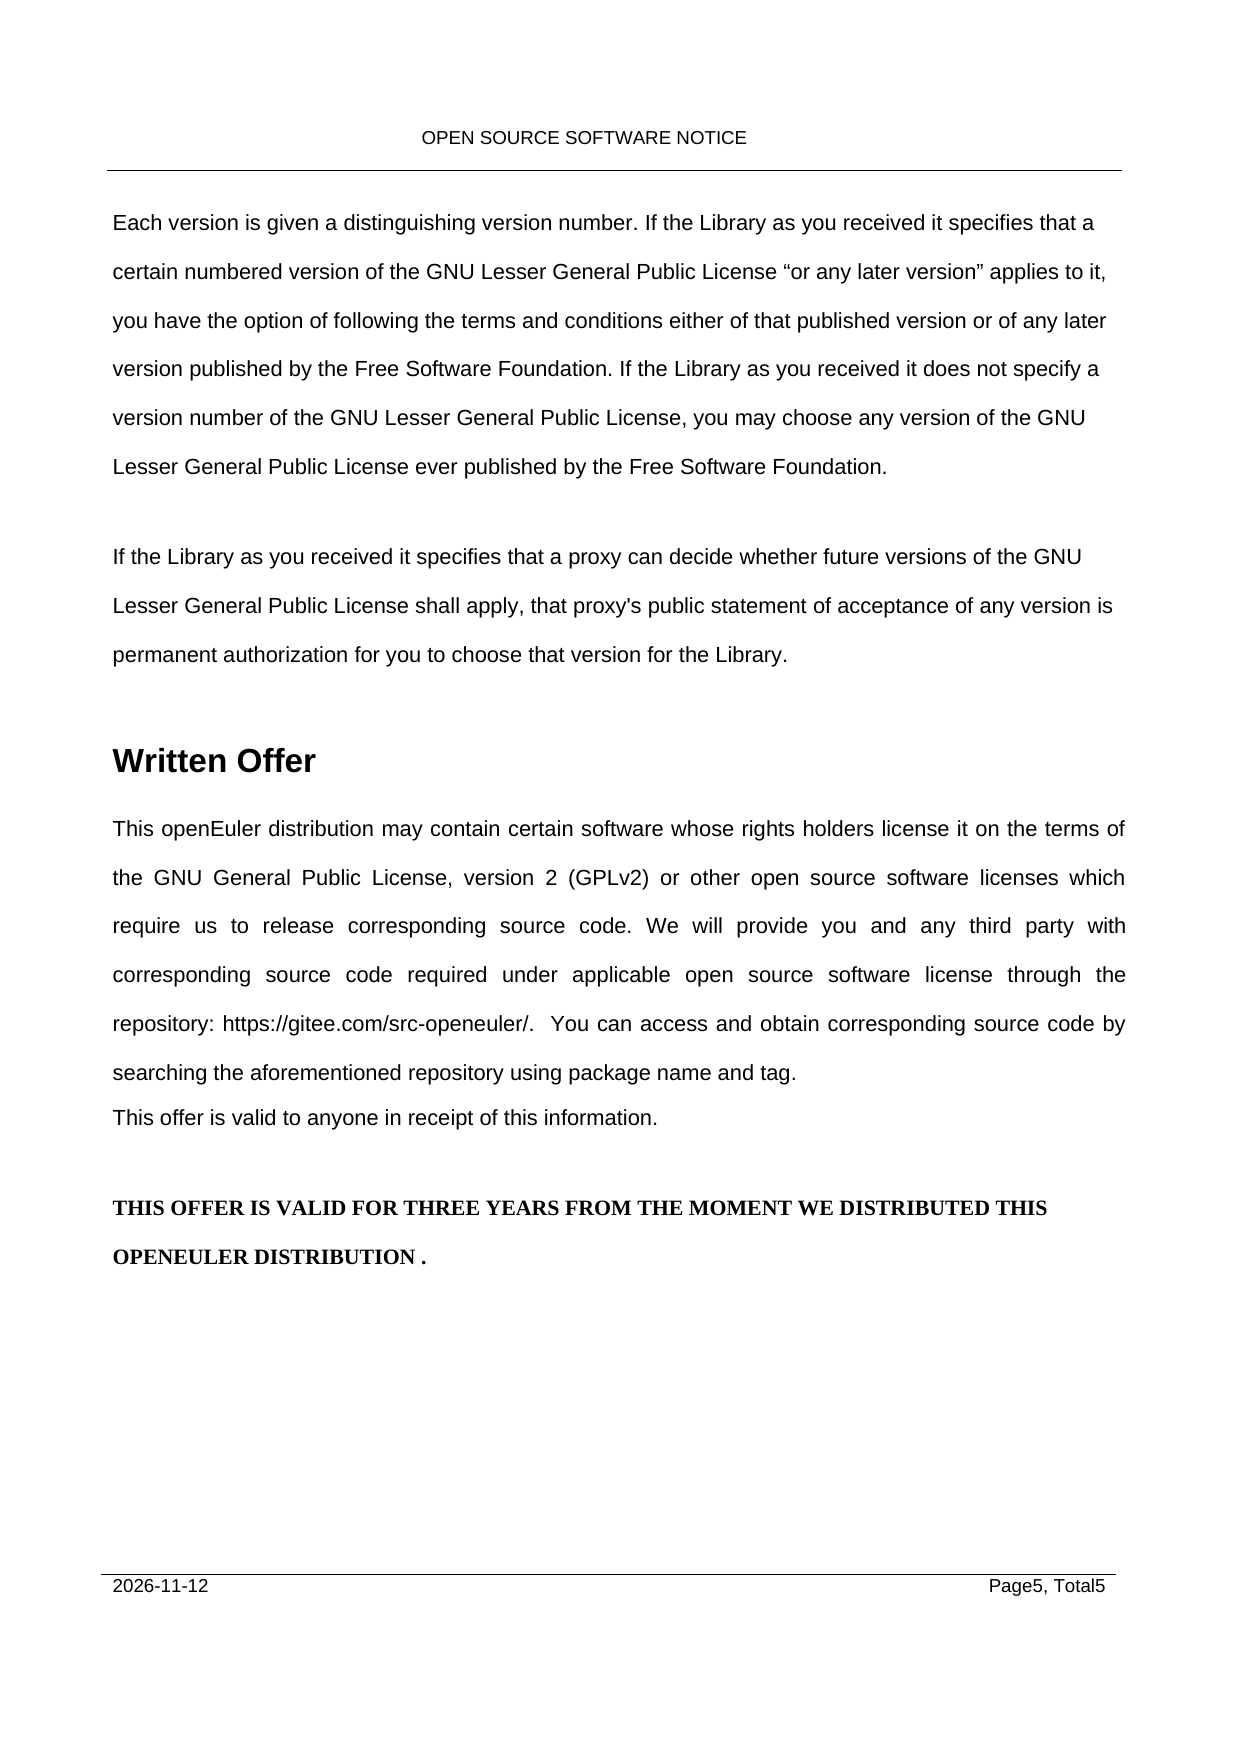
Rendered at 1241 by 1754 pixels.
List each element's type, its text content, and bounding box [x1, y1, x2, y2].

text This offer is valid to anyone in receipt of this information. [112, 1101, 1128, 1133]
text THIS OFFER IS VALID FOR THREE YEARS FROM THE MOMENT WE DISTRIBUTED THIS OPENEULER DISTRIBUTION . [112, 1191, 1128, 1272]
text Written Offer [112, 728, 1128, 793]
text This openEuler distribution may contain certain software whose rights holders license it on the terms of the GNU General Public License, version 2 (GPLv2) or other open source software licenses which require us to release corresponding source code. We will provide you and any third party with corresponding source code required under applicable open source software license through the repository: https://gitee.com/src-openeuler/. You can access and obtain corresponding source code by searching the aforementioned repository using package name and tag. [112, 812, 1128, 1088]
text Each version is given a distinguishing version number. If the Library as you received it specifies that a certain numbered version of the GNU Lesser General Public License “or any later version” applies to it, you have the option of following the terms and conditions either of that published version or of any later version published by the Free Software Foundation. If the Library as you received it does not specify a version number of the GNU Lesser General Public License, you may choose any version of the GNU Lesser General Public License ever published by the Free Software Foundation. [112, 206, 1128, 483]
text If the Library as you received it specifies that a proxy can decide whether future versions of the GNU Lesser General Public License shall apply, that proxy's public statement of acceptance of any version is permanent authorization for you to choose that version for the Library. [112, 540, 1128, 670]
